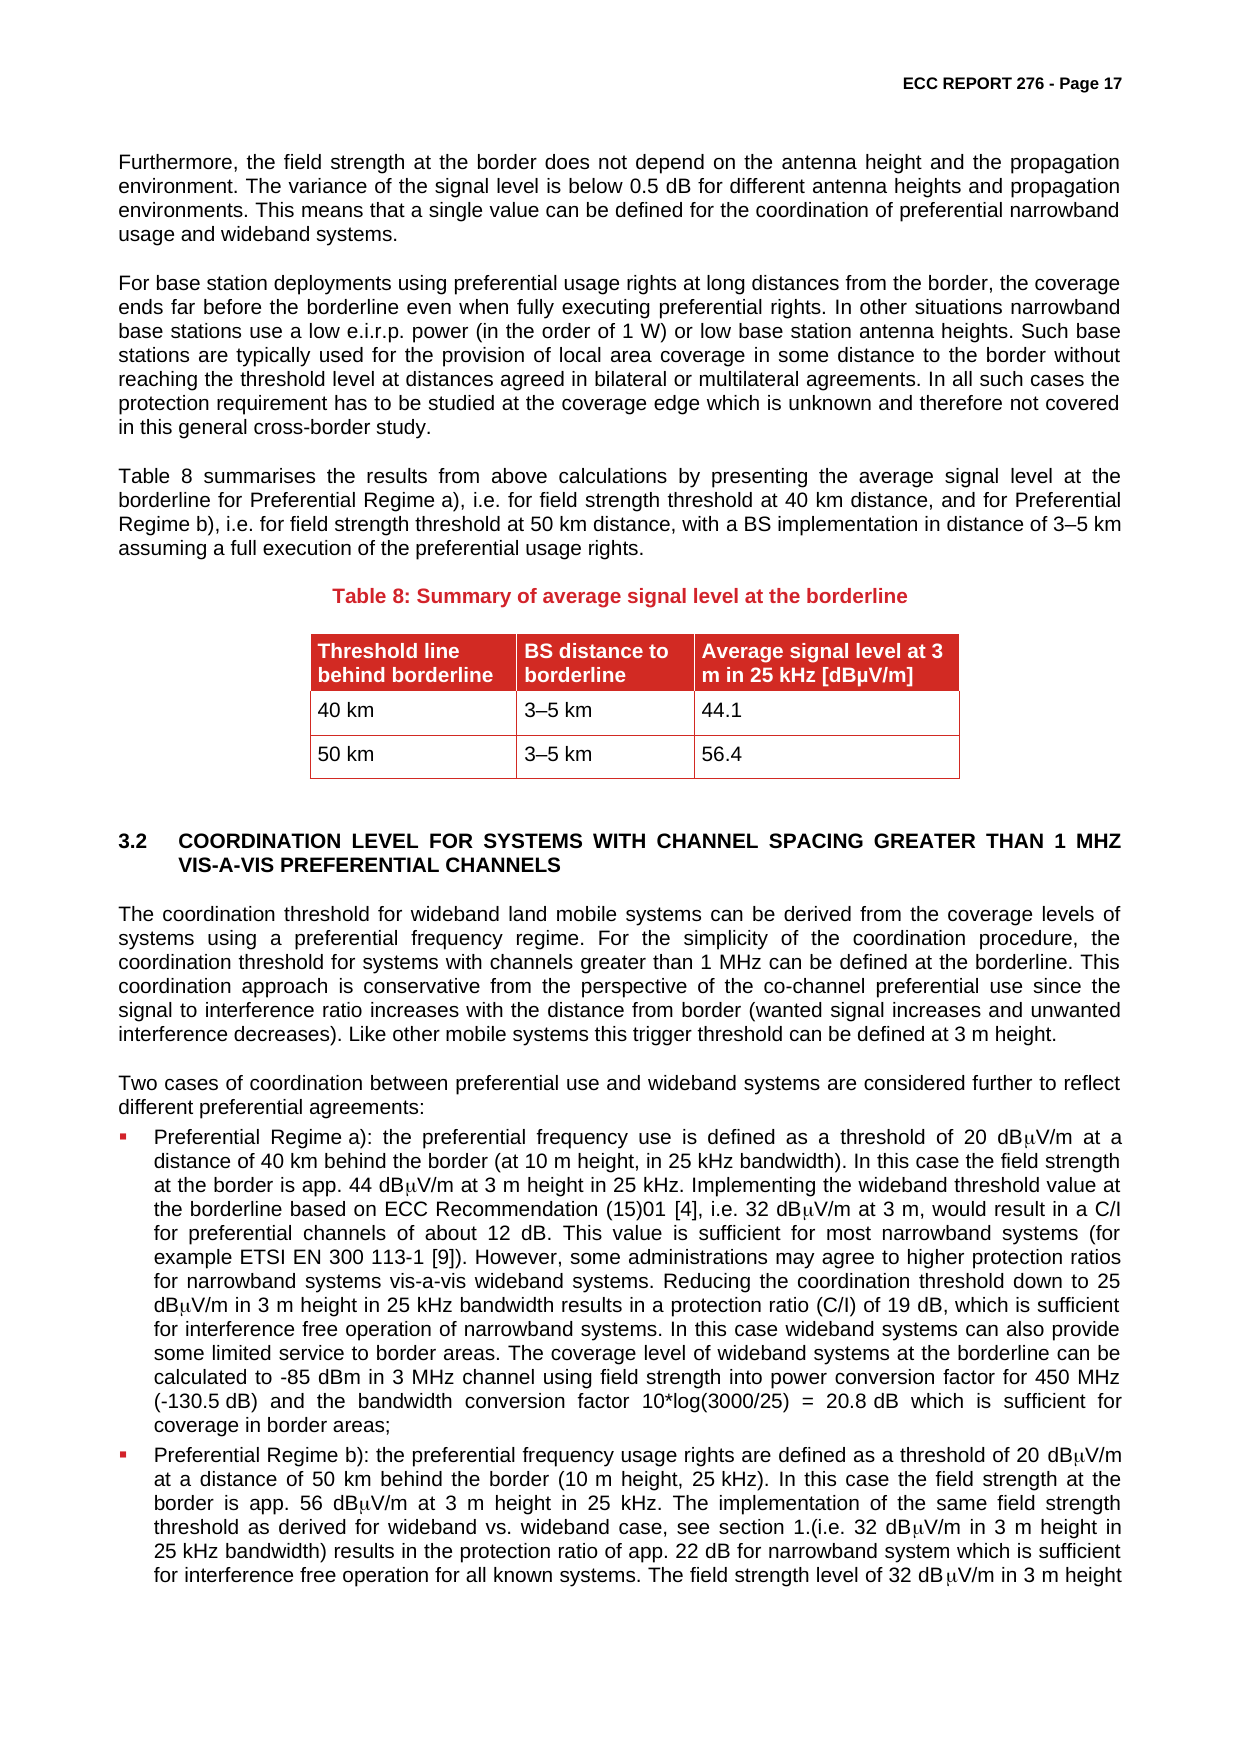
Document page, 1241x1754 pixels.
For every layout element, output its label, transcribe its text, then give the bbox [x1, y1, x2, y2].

text Table 8 summarises the results from above calculations by presenting the average signal level at the borderline for Preferential Regime a), i.e. for field strength threshold at 40 km distance, and for Preferential Regime b), i.e. for field strength threshold at 50 km distance, with a BS implementation in distance of 3–5 km assuming a full execution of the preferential usage rights. [118, 463, 1122, 559]
table_cell 50 km [311, 736, 516, 778]
table_cell 3–5 km [517, 692, 694, 735]
table_cell 3–5 km [517, 736, 694, 778]
table_header Threshold line behind borderline [311, 634, 516, 691]
text Table 8: Summary of average signal level at the borderline [118, 584, 1122, 608]
text Furthermore, the field strength at the border does not depend on the antenna height and the propagation environment. The variance of the signal level is below 0.5 dB for different antenna heights and propagation environments. This means that a single value can be defined for the coordination of preferential narrowband usage and wideband systems. [118, 150, 1122, 246]
text The coordination threshold for wideband land mobile systems can be derived from the coverage levels of systems using a preferential frequency regime. For the simplicity of the coordination procedure, the coordination threshold for systems with channels greater than 1 MHz can be defined at the borderline. This coordination approach is conservative from the perspective of the co-channel preferential use since the signal to interference ratio increases with the distance from border (wanted signal increases and unwanted interference decreases). Like other mobile systems this trigger threshold can be defined at 3 m height. [118, 902, 1122, 1046]
text Preferential Regime a): the preferential frequency use is defined as a threshold of 20 dBV/m at a distance of 40 km behind the border (at 10 m height, in 25 kHz bandwidth). In this case the field strength at the border is app. 44 dBV/m at 3 m height in 25 kHz. Implementing the wideband threshold value at the borderline based on ECC Recommendation (15)01 [4], i.e. 32 dBV/m at 3 m, would result in a C/I for preferential channels of about 12 dB. This value is sufficient for most narrowband systems (for example ETSI EN 300 113-1 [9]). However, some administrations may agree to higher protection ratios for narrowband systems vis-a-vis wideband systems. Reducing the coordination threshold down to 25 dBV/m in 3 m height in 25 kHz bandwidth results in a protection ratio (C/I) of 19 dB, which is sufficient for interference free operation of narrowband systems. In this case wideband systems can also provide some limited service to border areas. The coverage level of wideband systems at the borderline can be calculated to -85 dBm in 3 MHz channel using field strength into power conversion factor for 450 MHz (-130.5 dB) and the bandwidth conversion factor 10*log(3000/25) = 20.8 dB which is sufficient for coverage in border areas; [118, 1125, 1122, 1437]
text Two cases of coordination between preferential use and wideband systems are considered further to reflect different preferential agreements: [118, 1071, 1122, 1119]
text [118, 1443, 1122, 1587]
table_header Average signal level at 3 m in 25 kHz [dBµV/m] [695, 634, 959, 691]
table_cell 44.1 [695, 692, 959, 735]
text For base station deployments using preferential usage rights at long distances from the border, the coverage ends far before the borderline even when fully executing preferential rights. In other situations narrowband base stations use a low e.i.r.p. power (in the order of 1 W) or low base station antenna heights. Such base stations are typically used for the provision of local area coverage in some distance to the border without reaching the threshold level at distances agreed in bilateral or multilateral agreements. In all such cases the protection requirement has to be studied at the coverage edge which is unknown and therefore not covered in this general cross-border study. [118, 271, 1122, 438]
table_cell 40 km [311, 692, 516, 735]
table_cell 56.4 [695, 736, 959, 778]
table_header BS distance to borderline [517, 634, 694, 691]
subtitle Coordination level for systems with channel spacing greater than 1 MHz vis-a-vis preferential channels [118, 829, 1122, 877]
